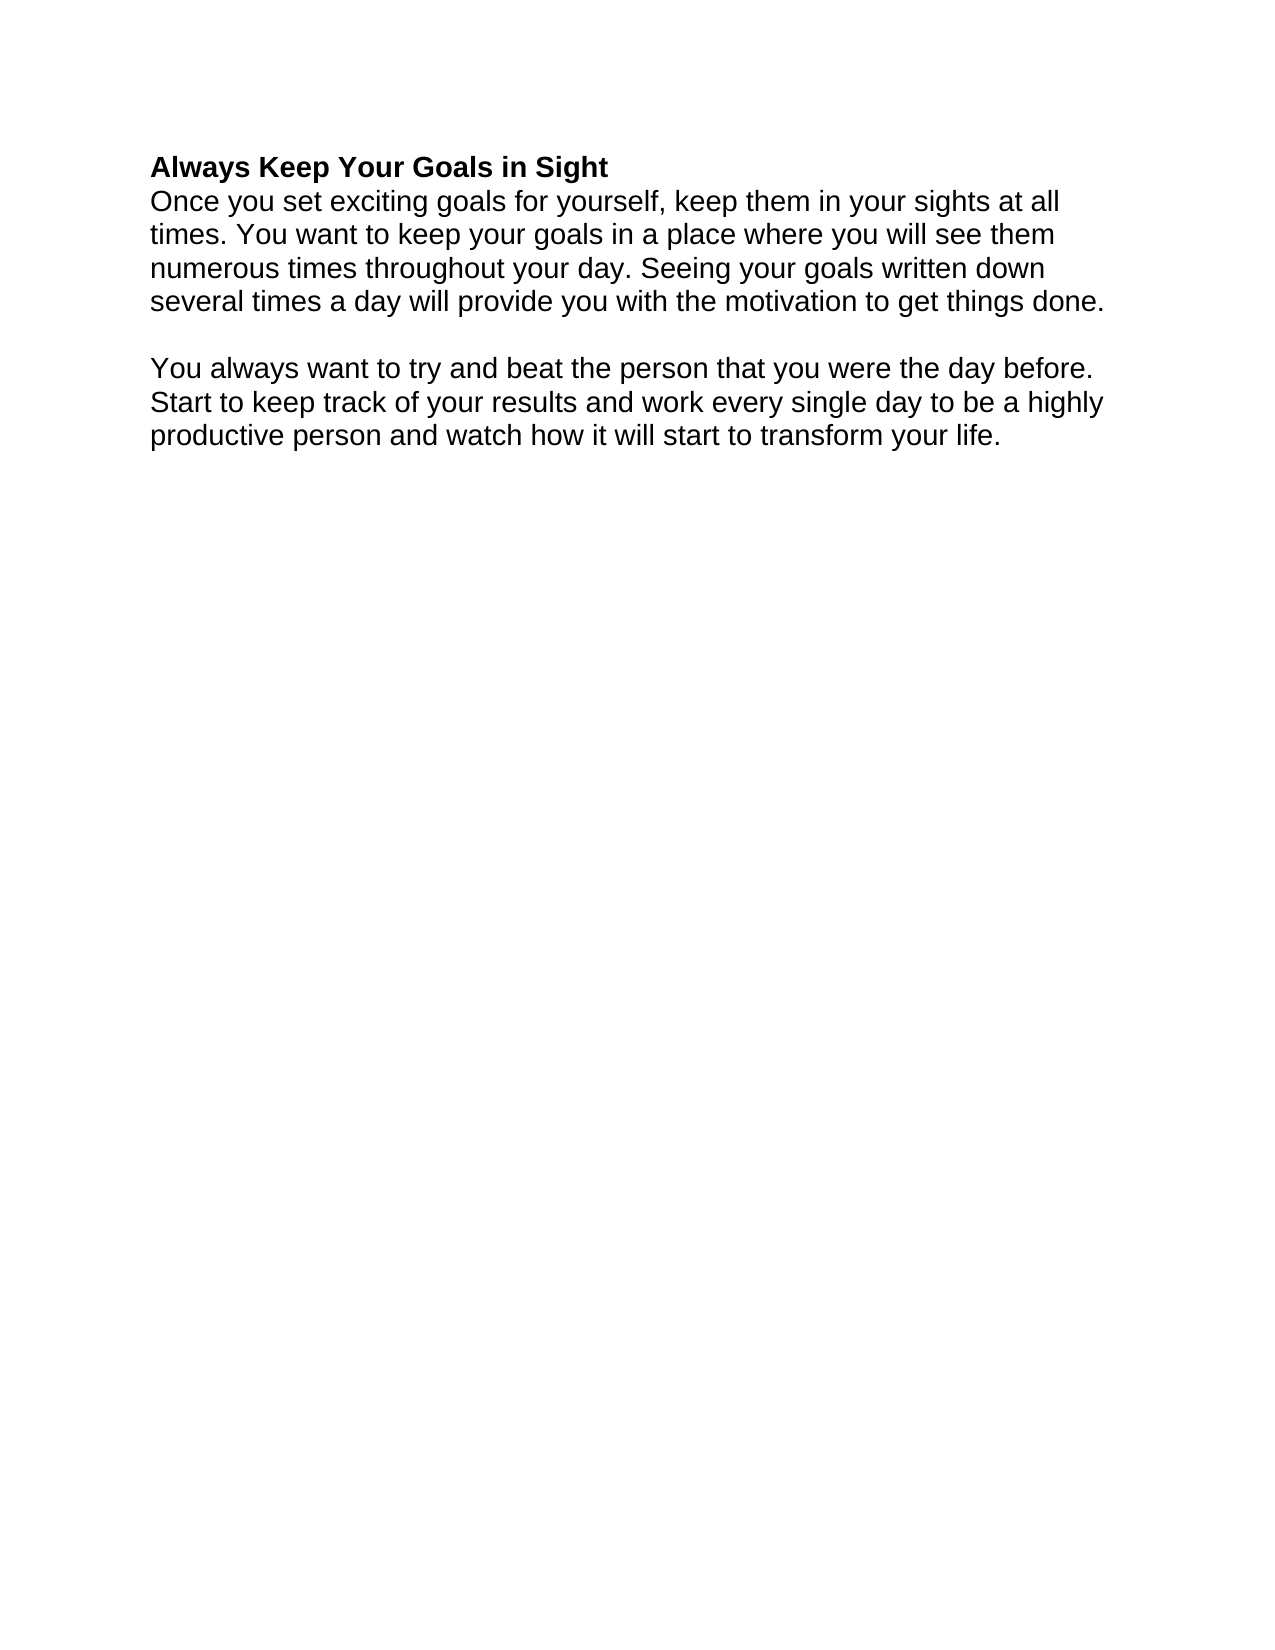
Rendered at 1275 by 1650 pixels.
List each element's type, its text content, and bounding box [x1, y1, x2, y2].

subtitle Always Keep Your Goals in Sight [150, 150, 1125, 183]
text You always want to try and beat the person that you were the day before. Start to keep track of your results and work every single day to be a highly productive person and watch how it will start to transform your life. [150, 351, 1125, 452]
text Once you set exciting goals for yourself, keep them in your sights at all times. You want to keep your goals in a place where you will see them numerous times throughout your day. Seeing your goals written down several times a day will provide you with the motivation to get things done. [150, 183, 1125, 318]
